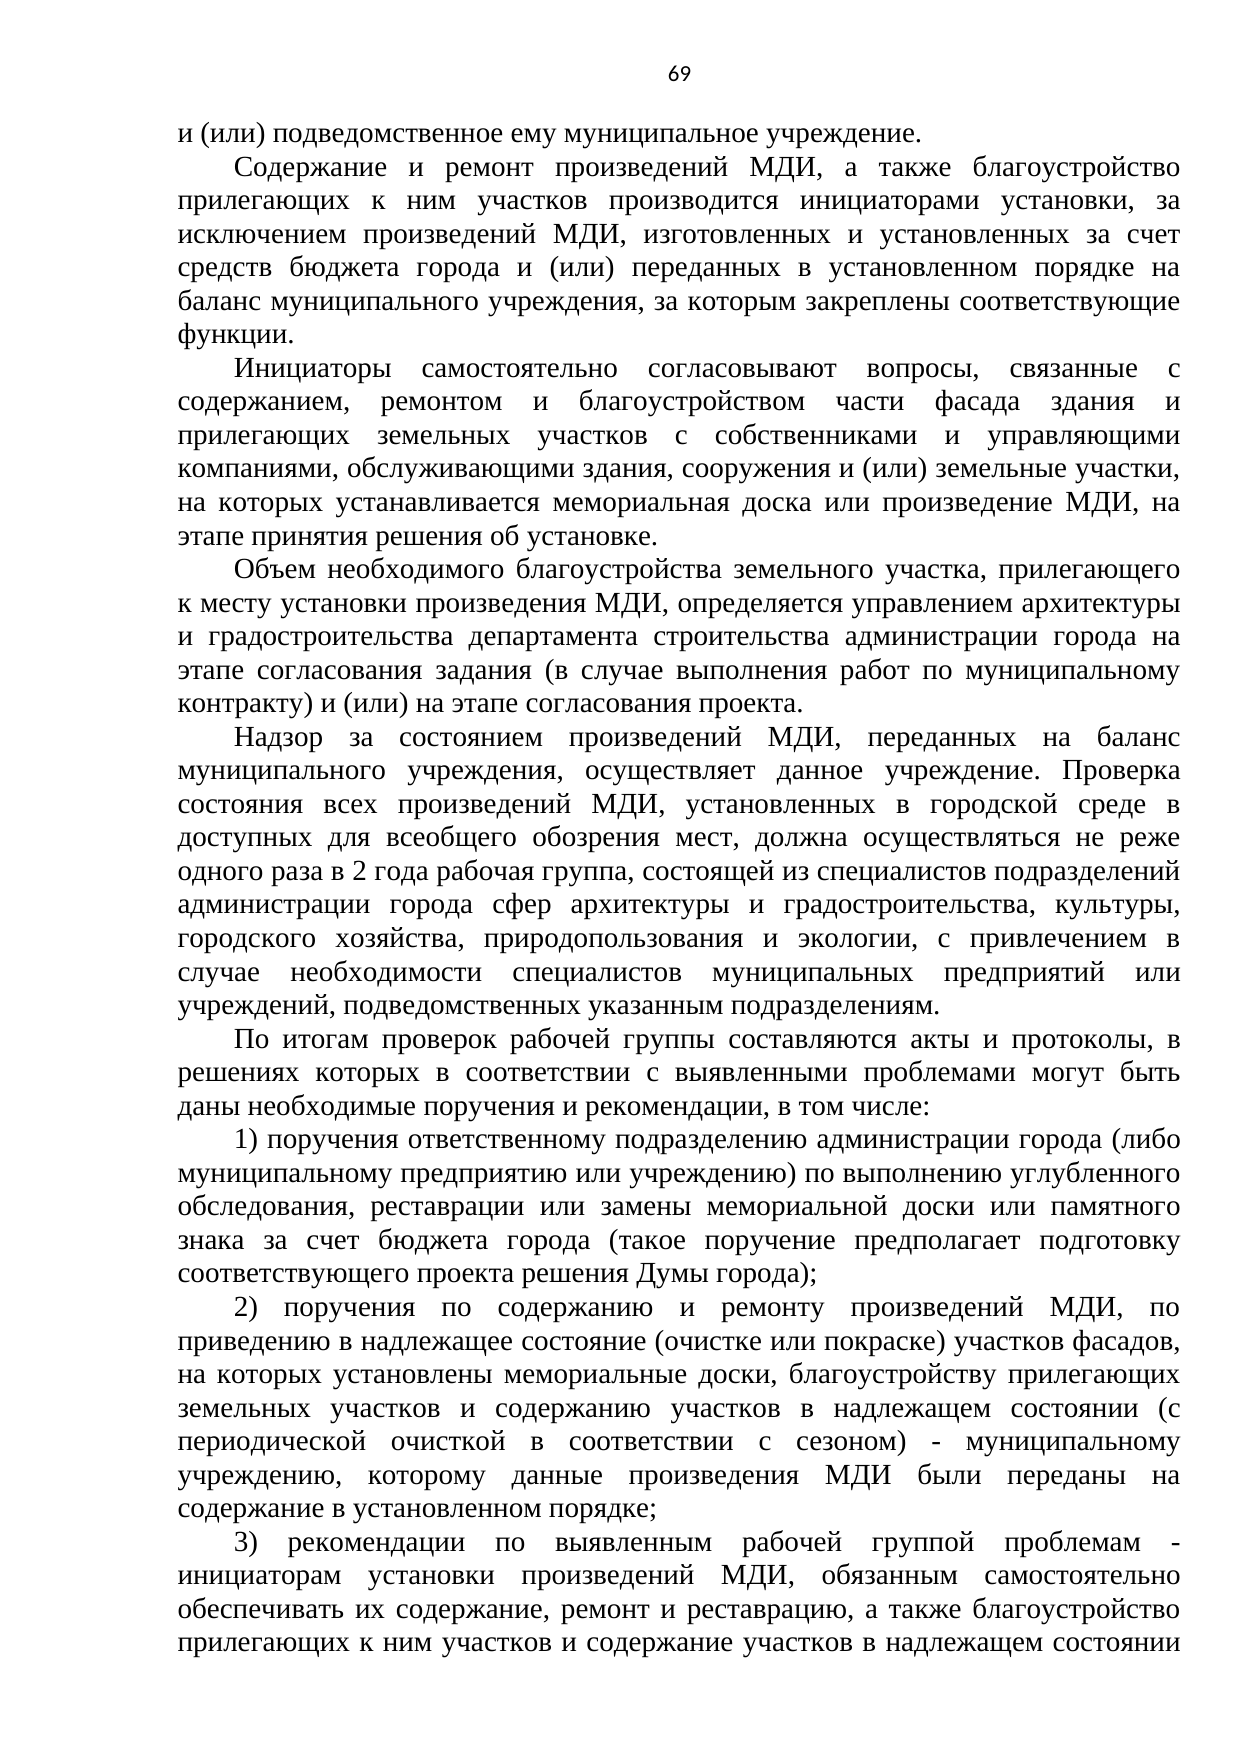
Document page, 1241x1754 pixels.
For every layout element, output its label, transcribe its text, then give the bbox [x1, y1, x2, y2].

text Содержание и ремонт произведений МДИ, а также благоустройство прилегающих к ним участков производится инициаторами установки, за исключением произведений МДИ, изготовленных и установленных за счет средств бюджета города и (или) переданных в установленном порядке на баланс муниципального учреждения, за которым закреплены соответствующие функции. [177, 149, 1181, 350]
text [177, 1524, 1181, 1658]
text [177, 115, 1181, 149]
text 1) поручения ответственному подразделению администрации города (либо муниципальному предприятию или учреждению) по выполнению углубленного обследования, реставрации или замены мемориальной доски или памятного знака за счет бюджета города (такое поручение предполагает подготовку соответствующего проекта решения Думы города); [177, 1121, 1181, 1289]
text По итогам проверок рабочей группы составляются акты и протоколы, в решениях которых в соответствии с выявленными проблемами могут быть даны необходимые поручения и рекомендации, в том числе: [177, 1021, 1181, 1121]
text Надзор за состоянием произведений МДИ, переданных на баланс муниципального учреждения, осуществляет данное учреждение. Проверка состояния всех произведений МДИ, установленных в городской среде в доступных для всеобщего обозрения мест, должна осуществляться не реже одного раза в 2 года рабочая группа, состоящей из специалистов подразделений администрации города сфер архитектуры и градостроительства, культуры, городского хозяйства, природопользования и экологии, с привлечением в случае необходимости специалистов муниципальных предприятий или учреждений, подведомственных указанным подразделениям. [177, 719, 1181, 1021]
text 2) поручения по содержанию и ремонту произведений МДИ, по приведению в надлежащее состояние (очистке или покраске) участков фасадов, на которых установлены мемориальные доски, благоустройству прилегающих земельных участков и содержанию участков в надлежащем состоянии (с периодической очисткой в соответствии с сезоном) - муниципальному учреждению, которому данные произведения МДИ были переданы на содержание в установленном порядке; [177, 1289, 1181, 1524]
text Инициаторы самостоятельно согласовывают вопросы, связанные с содержанием, ремонтом и благоустройством части фасада здания и прилегающих земельных участков с собственниками и управляющими компаниями, обслуживающими здания, сооружения и (или) земельные участки, на которых устанавливается мемориальная доска или произведение МДИ, на этапе принятия решения об установке. [177, 350, 1181, 551]
text Объем необходимого благоустройства земельного участка, прилегающего к месту установки произведения МДИ, определяется управлением архитектуры и градостроительства департамента строительства администрации города на этапе согласования задания (в случае выполнения работ по муниципальному контракту) и (или) на этапе согласования проекта. [177, 551, 1181, 719]
